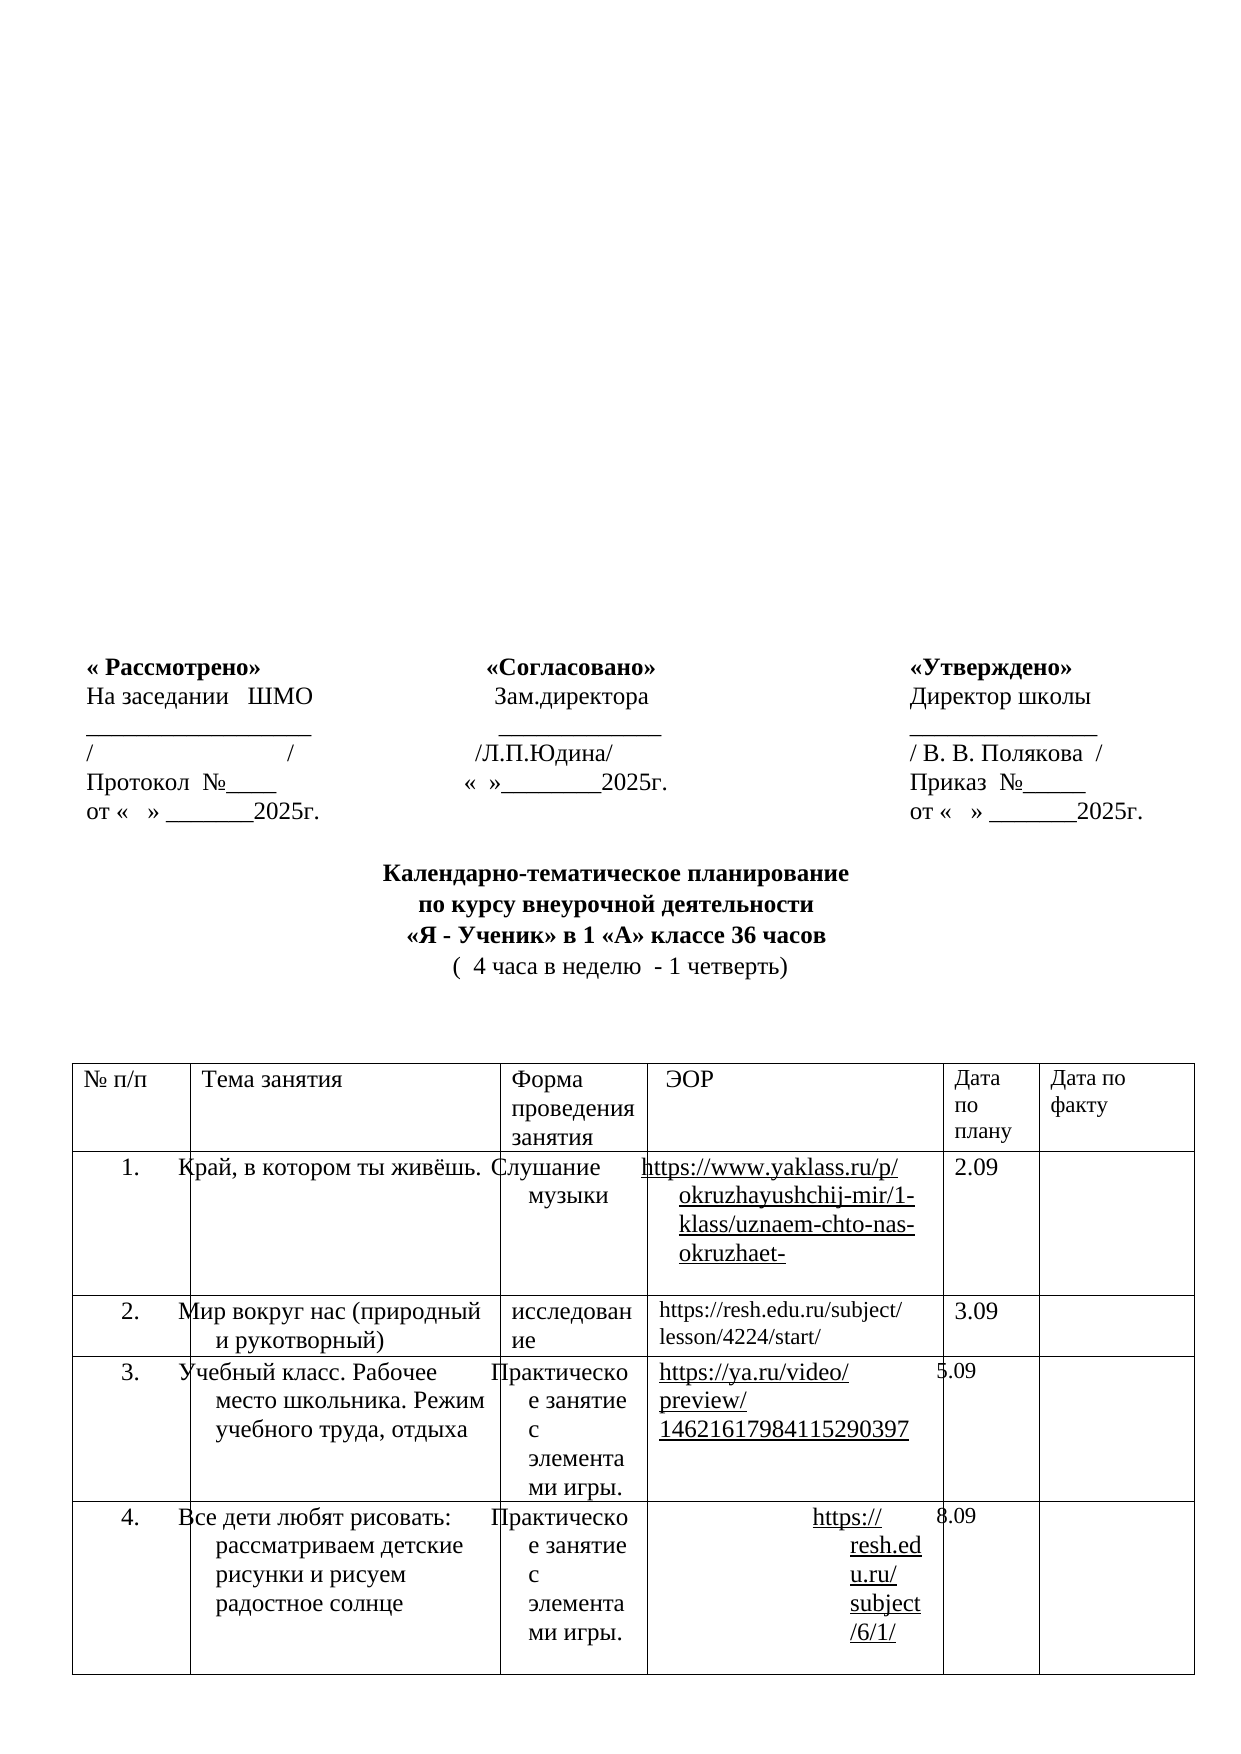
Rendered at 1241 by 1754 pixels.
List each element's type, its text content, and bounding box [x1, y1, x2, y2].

table_cell Практическое занятие с элементами игры. [501, 1357, 647, 1501]
table_cell https://resh.edu.ru/subject/6/1/ [648, 1502, 943, 1674]
table_cell Все дети любят рисовать: рассматриваем детские рисунки и рисуем радостное солнце [191, 1502, 500, 1674]
table_header « Рассмотрено» «Согласовано» На заседании ШМО Зам.директора __________________ _____________ / / /Л.П.Юдина/ Протокол №____ « »________2025г. от « » _______2025г. [75, 652, 898, 858]
table_header Дата по факту [1040, 1064, 1194, 1151]
table_cell [73, 1296, 190, 1356]
table_cell [1040, 1502, 1194, 1674]
table_header «Утверждено» Директор школы _______________ / В. В. Полякова / Приказ №_____ от « » _______2025г. [898, 652, 1240, 858]
table_cell https://resh.edu.ru/subject/lesson/4224/start/ [648, 1296, 943, 1356]
table_cell 3.09 [944, 1296, 1039, 1356]
table_cell исследование [501, 1296, 647, 1356]
table_cell https://ya.ru/video/preview/14621617984115290397 [648, 1357, 943, 1501]
table_cell [73, 1502, 190, 1674]
table_cell https://www.yaklass.ru/p/okruzhayushchij-mir/1-klass/uznaem-chto-nas-okruzhaet- [648, 1152, 943, 1295]
table_cell [1040, 1357, 1194, 1501]
table_cell Край, в котором ты живёшь. [191, 1152, 500, 1295]
table_cell 2.09 [944, 1152, 1039, 1295]
table_cell [1040, 1152, 1194, 1295]
table_header № п/п [73, 1064, 190, 1151]
table_cell [73, 1152, 190, 1295]
table_cell 8.09 [944, 1502, 1039, 1674]
table_header Дата по плану [944, 1064, 1039, 1151]
table_cell 5.09 [944, 1357, 1039, 1501]
text ( 4 часа в неделю - 1 четверть) [75, 951, 1165, 979]
subtitle по курсу внеурочной деятельности [75, 889, 1157, 917]
subtitle «Я - Ученик» в 1 «А» классе 36 часов [75, 920, 1157, 948]
table_header Форма проведениязанятия [501, 1064, 647, 1151]
table_cell [73, 1357, 190, 1501]
table_cell Практическое занятие с элементами игры. [501, 1502, 647, 1674]
table_cell Слушание музыки [501, 1152, 647, 1295]
table_cell [1040, 1296, 1194, 1356]
subtitle Календарно-тематическое планирование [75, 858, 1157, 886]
table_header ЭОР [648, 1064, 943, 1151]
table_cell Мир вокруг нас (природный и рукотворный) [191, 1296, 500, 1356]
table_cell Учебный класс. Рабочее место школьника. Режим учебного труда, отдыха [191, 1357, 500, 1501]
table_header Тема занятия [191, 1064, 500, 1151]
